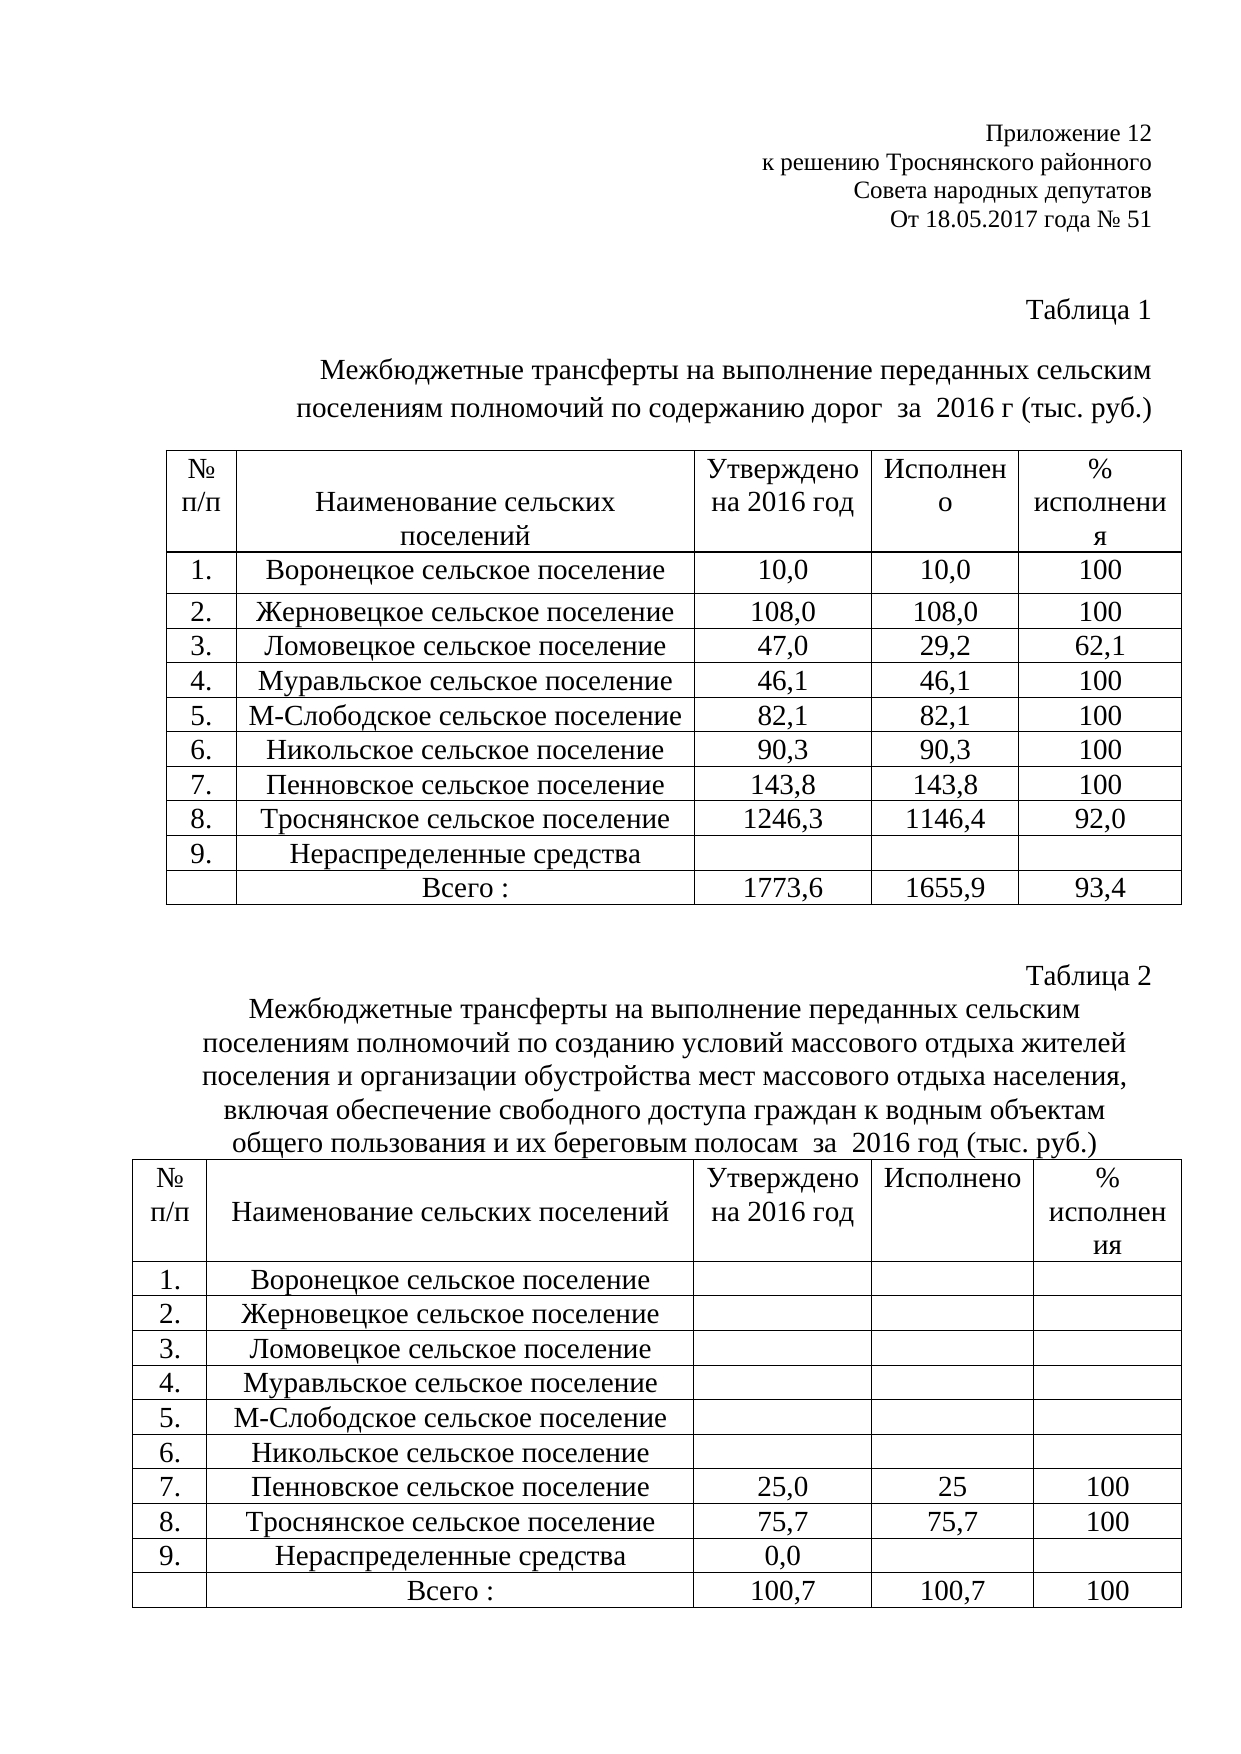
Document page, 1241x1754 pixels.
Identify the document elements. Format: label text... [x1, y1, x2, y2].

table_cell [1034, 1296, 1181, 1330]
table_cell [872, 1331, 1033, 1364]
table_cell Пенновское сельское поселение [237, 767, 694, 800]
table_header № п/п [167, 451, 236, 551]
table_cell 75,7 [694, 1504, 871, 1537]
table_header Утверждено на 2016 год [694, 1160, 871, 1261]
table_cell 100 [1019, 594, 1181, 627]
table_cell 75,7 [872, 1504, 1033, 1537]
table_cell 93,4 [1019, 871, 1181, 904]
table_cell 108,0 [695, 594, 871, 627]
table_cell 100 [1019, 663, 1181, 697]
table_cell Троснянское сельское поселение [237, 801, 694, 835]
table_cell Воронецкое сельское поселение [237, 553, 694, 593]
table_header % исполнения [1034, 1160, 1181, 1261]
table_cell Никольское сельское поселение [207, 1435, 693, 1468]
table_cell 90,3 [872, 732, 1018, 766]
table_cell 90,3 [695, 732, 871, 766]
table_cell 10,0 [695, 553, 871, 593]
table_cell [872, 1539, 1033, 1572]
table_cell 3. [133, 1331, 206, 1364]
text Таблица 1 [177, 292, 1152, 326]
text Таблица 2 [177, 958, 1152, 991]
table_cell 82,1 [695, 698, 871, 731]
table_cell Муравльское сельское поселение [207, 1366, 693, 1399]
table_cell 6. [167, 732, 236, 766]
table_cell 143,8 [872, 767, 1018, 800]
table_header Исполнено [872, 451, 1018, 551]
table_cell 9. [133, 1539, 206, 1572]
table_cell [872, 1366, 1033, 1399]
table_cell 82,1 [872, 698, 1018, 731]
table_cell 3. [167, 629, 236, 662]
table_cell [872, 1262, 1033, 1295]
table_cell 100 [1019, 732, 1181, 766]
table_cell 2. [167, 594, 236, 627]
table_header Наименование сельских поселений [207, 1160, 693, 1261]
text Межбюджетные трансферты на выполнение переданных сельским поселениям полномочий по содержанию дорог за 2016 г (тыс. руб.) [177, 352, 1152, 424]
table_cell 100,7 [694, 1573, 871, 1607]
table_cell 100,7 [872, 1573, 1033, 1607]
table_cell [1034, 1366, 1181, 1399]
table_cell [1034, 1400, 1181, 1434]
table_cell 100 [1034, 1573, 1181, 1607]
table_cell 46,1 [872, 663, 1018, 697]
table_cell 7. [133, 1469, 206, 1503]
table_cell 7. [167, 767, 236, 800]
table_cell 100 [1019, 767, 1181, 800]
table_cell 25 [872, 1469, 1033, 1503]
table_cell 100 [1019, 698, 1181, 731]
table_cell 46,1 [695, 663, 871, 697]
table_cell [694, 1366, 871, 1399]
table_cell [1019, 836, 1181, 869]
table_cell [694, 1331, 871, 1364]
table_cell 8. [167, 801, 236, 835]
table_cell Нераспределенные средства [237, 836, 694, 869]
text От 18.05.2017 года № 51 [177, 204, 1152, 233]
table_cell [872, 1435, 1033, 1468]
table_cell [694, 1296, 871, 1330]
table_cell [872, 1400, 1033, 1434]
text к решению Троснянского районного [177, 147, 1152, 176]
table_cell 108,0 [872, 594, 1018, 627]
table_cell 10,0 [872, 553, 1018, 593]
table_header Исполнено [872, 1160, 1033, 1261]
table_cell Никольское сельское поселение [237, 732, 694, 766]
table_cell 4. [167, 663, 236, 697]
table_header Наименование сельских поселений [237, 451, 694, 551]
table_cell Ломовецкое сельское поселение [207, 1331, 693, 1364]
table_cell [872, 1296, 1033, 1330]
table_cell 1146,4 [872, 801, 1018, 835]
table_cell 25,0 [694, 1469, 871, 1503]
table_cell 1. [133, 1262, 206, 1295]
table_cell 62,1 [1019, 629, 1181, 662]
table_cell Всего : [207, 1573, 693, 1607]
table_cell 8. [133, 1504, 206, 1537]
table_cell 9. [167, 836, 236, 869]
table_header № п/п [133, 1160, 206, 1261]
table_cell [1034, 1539, 1181, 1572]
table_cell 100 [1034, 1504, 1181, 1537]
table_cell Всего : [237, 871, 694, 904]
table_cell Воронецкое сельское поселение [207, 1262, 693, 1295]
text Совета народных депутатов [177, 176, 1152, 204]
table_cell Муравльское сельское поселение [237, 663, 694, 697]
table_cell Жерновецкое сельское поселение [237, 594, 694, 627]
table_cell 6. [133, 1435, 206, 1468]
table_cell 1246,3 [695, 801, 871, 835]
table_cell Троснянское сельское поселение [207, 1504, 693, 1537]
table_cell 29,2 [872, 629, 1018, 662]
table_cell [694, 1400, 871, 1434]
table_cell 4. [133, 1366, 206, 1399]
table_cell [167, 871, 236, 904]
table_cell 100 [1019, 553, 1181, 593]
table_cell 1773,6 [695, 871, 871, 904]
table_cell [872, 836, 1018, 869]
table_cell 2. [133, 1296, 206, 1330]
table_cell Пенновское сельское поселение [207, 1469, 693, 1503]
table_cell Жерновецкое сельское поселение [207, 1296, 693, 1330]
table_cell 5. [133, 1400, 206, 1434]
table_cell М-Слободское сельское поселение [207, 1400, 693, 1434]
table_cell 92,0 [1019, 801, 1181, 835]
table_header Утверждено на 2016 год [695, 451, 871, 551]
table_cell [1034, 1331, 1181, 1364]
table_cell [694, 1435, 871, 1468]
text Межбюджетные трансферты на выполнение переданных сельским поселениям полномочий по созданию условий массового отдыха жителей поселения и организации обустройства мест массового отдыха населения, включая обеспечение свободного доступа граждан к водным объектам общего пользования и их береговым полосам за 2016 год (тыс. руб.) [177, 991, 1152, 1159]
table_cell М-Слободское сельское поселение [237, 698, 694, 731]
table_cell Нераспределенные средства [207, 1539, 693, 1572]
table_cell [694, 1262, 871, 1295]
table_cell [1034, 1262, 1181, 1295]
table_cell 0,0 [694, 1539, 871, 1572]
table_cell 47,0 [695, 629, 871, 662]
table_cell 100 [1034, 1469, 1181, 1503]
table_cell Ломовецкое сельское поселение [237, 629, 694, 662]
table_cell [133, 1573, 206, 1607]
table_cell [695, 836, 871, 869]
table_cell [1034, 1435, 1181, 1468]
table_cell 1. [167, 553, 236, 593]
table_cell 143,8 [695, 767, 871, 800]
table_cell 1655,9 [872, 871, 1018, 904]
table_header % исполнения [1019, 451, 1181, 551]
table_cell 5. [167, 698, 236, 731]
text Приложение 12 [177, 118, 1152, 147]
